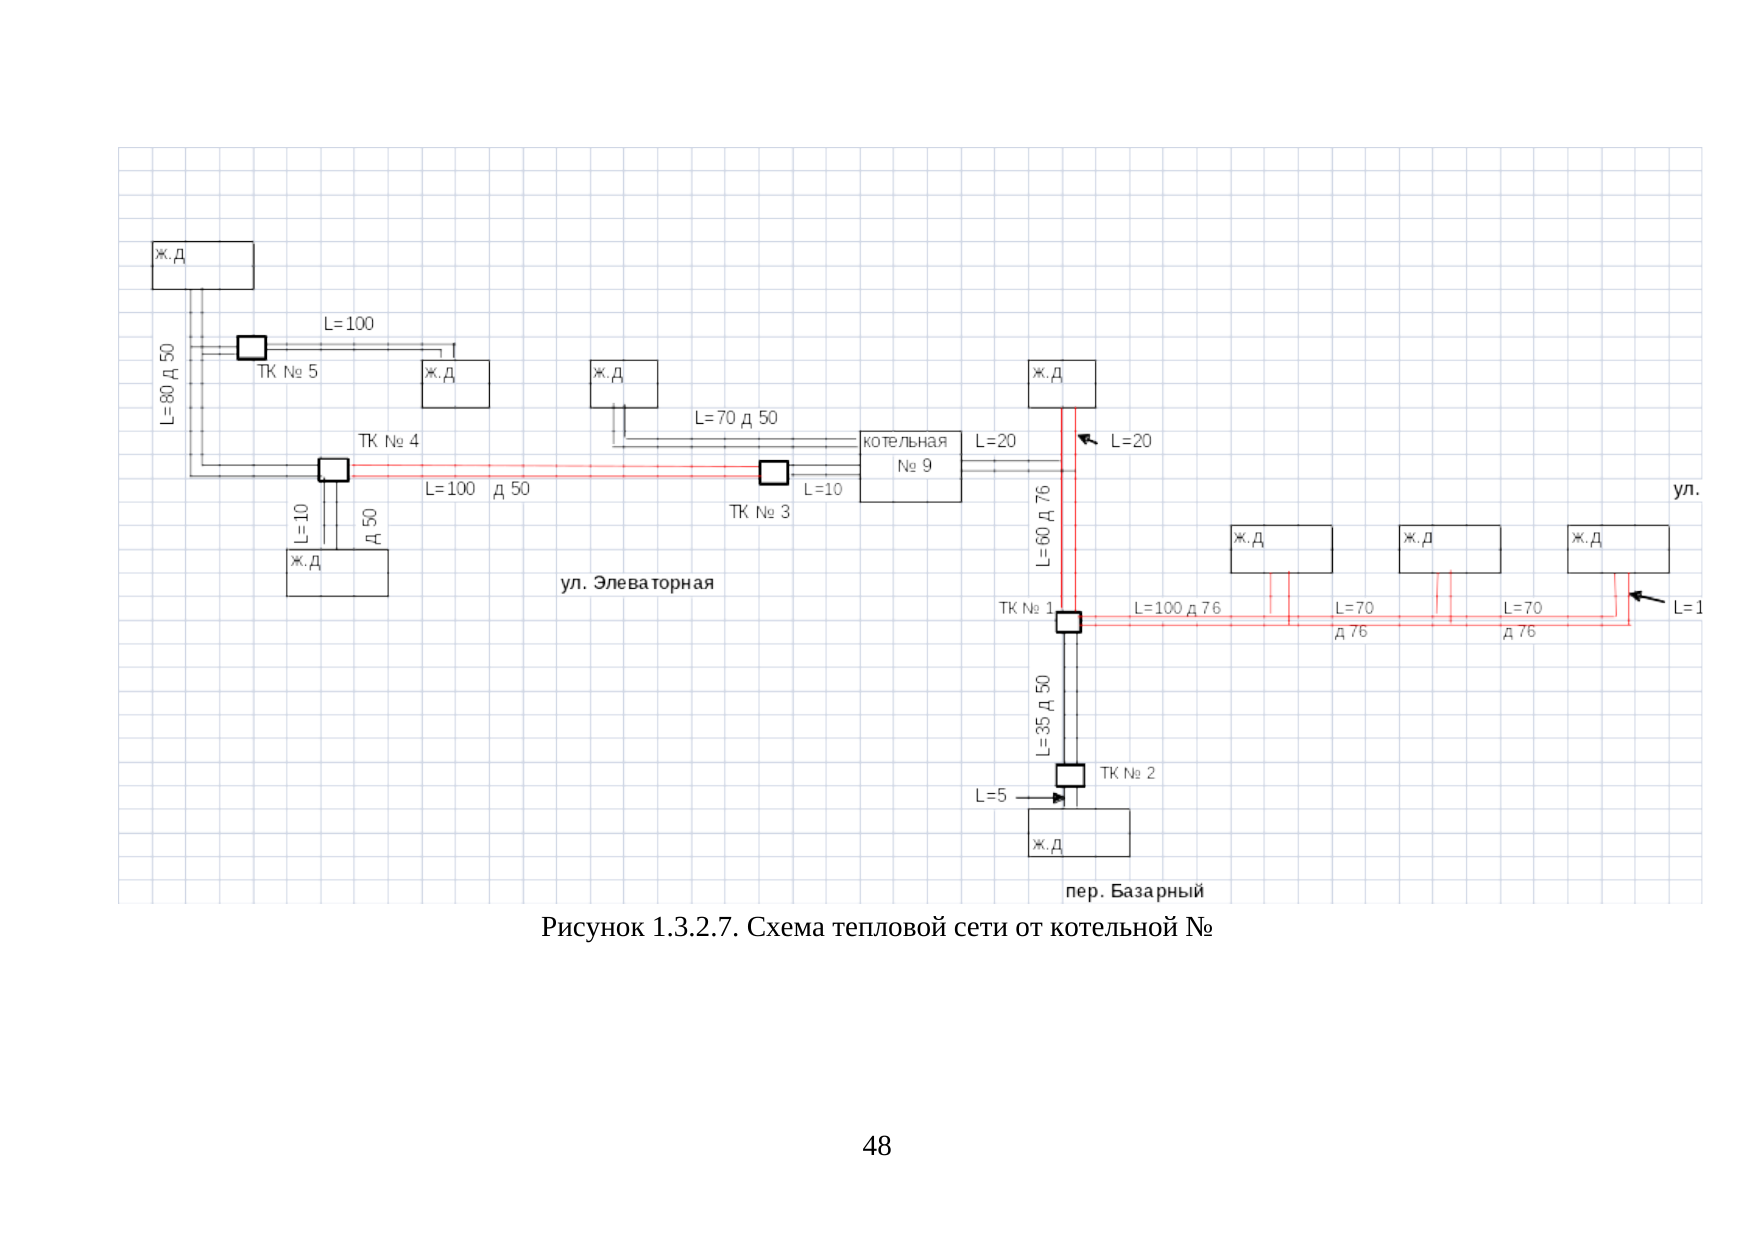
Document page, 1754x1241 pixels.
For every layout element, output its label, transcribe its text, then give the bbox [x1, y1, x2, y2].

text Рисунок 1.3.2.7. Схема тепловой сети от котельной № [118, 909, 1636, 942]
